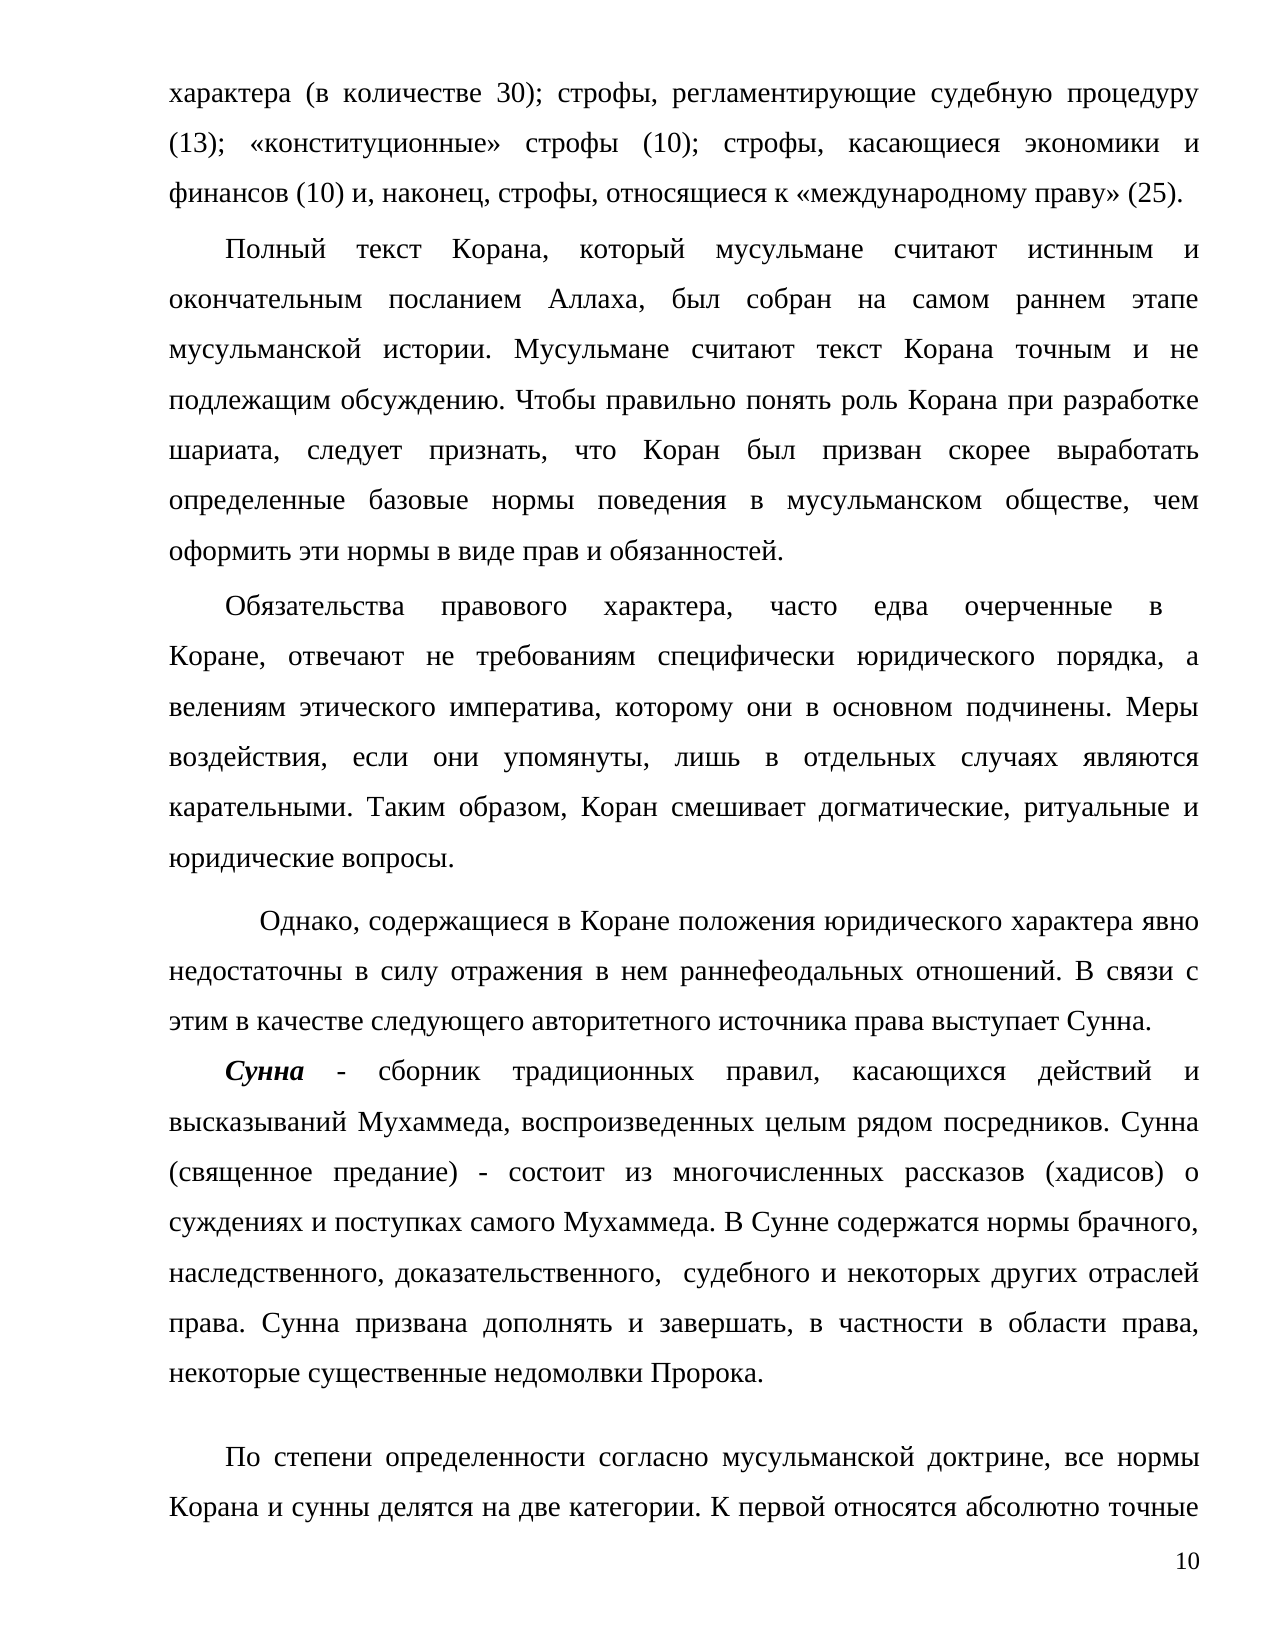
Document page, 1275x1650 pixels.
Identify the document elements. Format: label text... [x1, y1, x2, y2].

text Однако, содержащиеся в Коране положения юридического характера явно недостаточны в силу отражения в нем раннефеодальных отношений. В связи с этим в качестве следующего авторитетного источника права выступает Сунна. [169, 903, 1200, 1037]
text Обязательства правового характера, часто едва очерченные в Коране, отвечают не требованиям специфически юридического порядка, а велениям этического императива, которому они в основном подчинены. Меры воздействия, если они упомянуты, лишь в отдельных случаях являются карательными. Таким образом, Коран смешивает догматические, ритуальные и юридические вопросы. [169, 588, 1200, 873]
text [169, 75, 1200, 209]
text Полный текст Корана, который мусульмане считают истинным и окончательным посланием Аллаха, был собран на самом раннем этапе мусульманской истории. Мусульмане считают текст Корана точным и не подлежащим обсуждению. Чтобы правильно понять роль Корана при разработке шариата, следует признать, что Коран был призван скорее выработать определенные базовые нормы поведения в мусульманском обществе, чем оформить эти нормы в виде прав и обязанностей. [169, 231, 1200, 566]
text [169, 1439, 1200, 1523]
text Сунна - сборник традиционных правил, касающихся действий и высказываний Мухаммеда, воспроизведенных целым рядом посредников. Сунна (священное предание) - состоит из многочисленных рассказов (хадисов) о суждениях и поступках самого Мухаммеда. В Сунне содержатся нормы брачного, наследственного, доказательственного, судебного и некоторых других отраслей права. Сунна призвана дополнять и завершать, в частности в области права, некоторые существенные недомолвки Пророка. [169, 1053, 1200, 1389]
